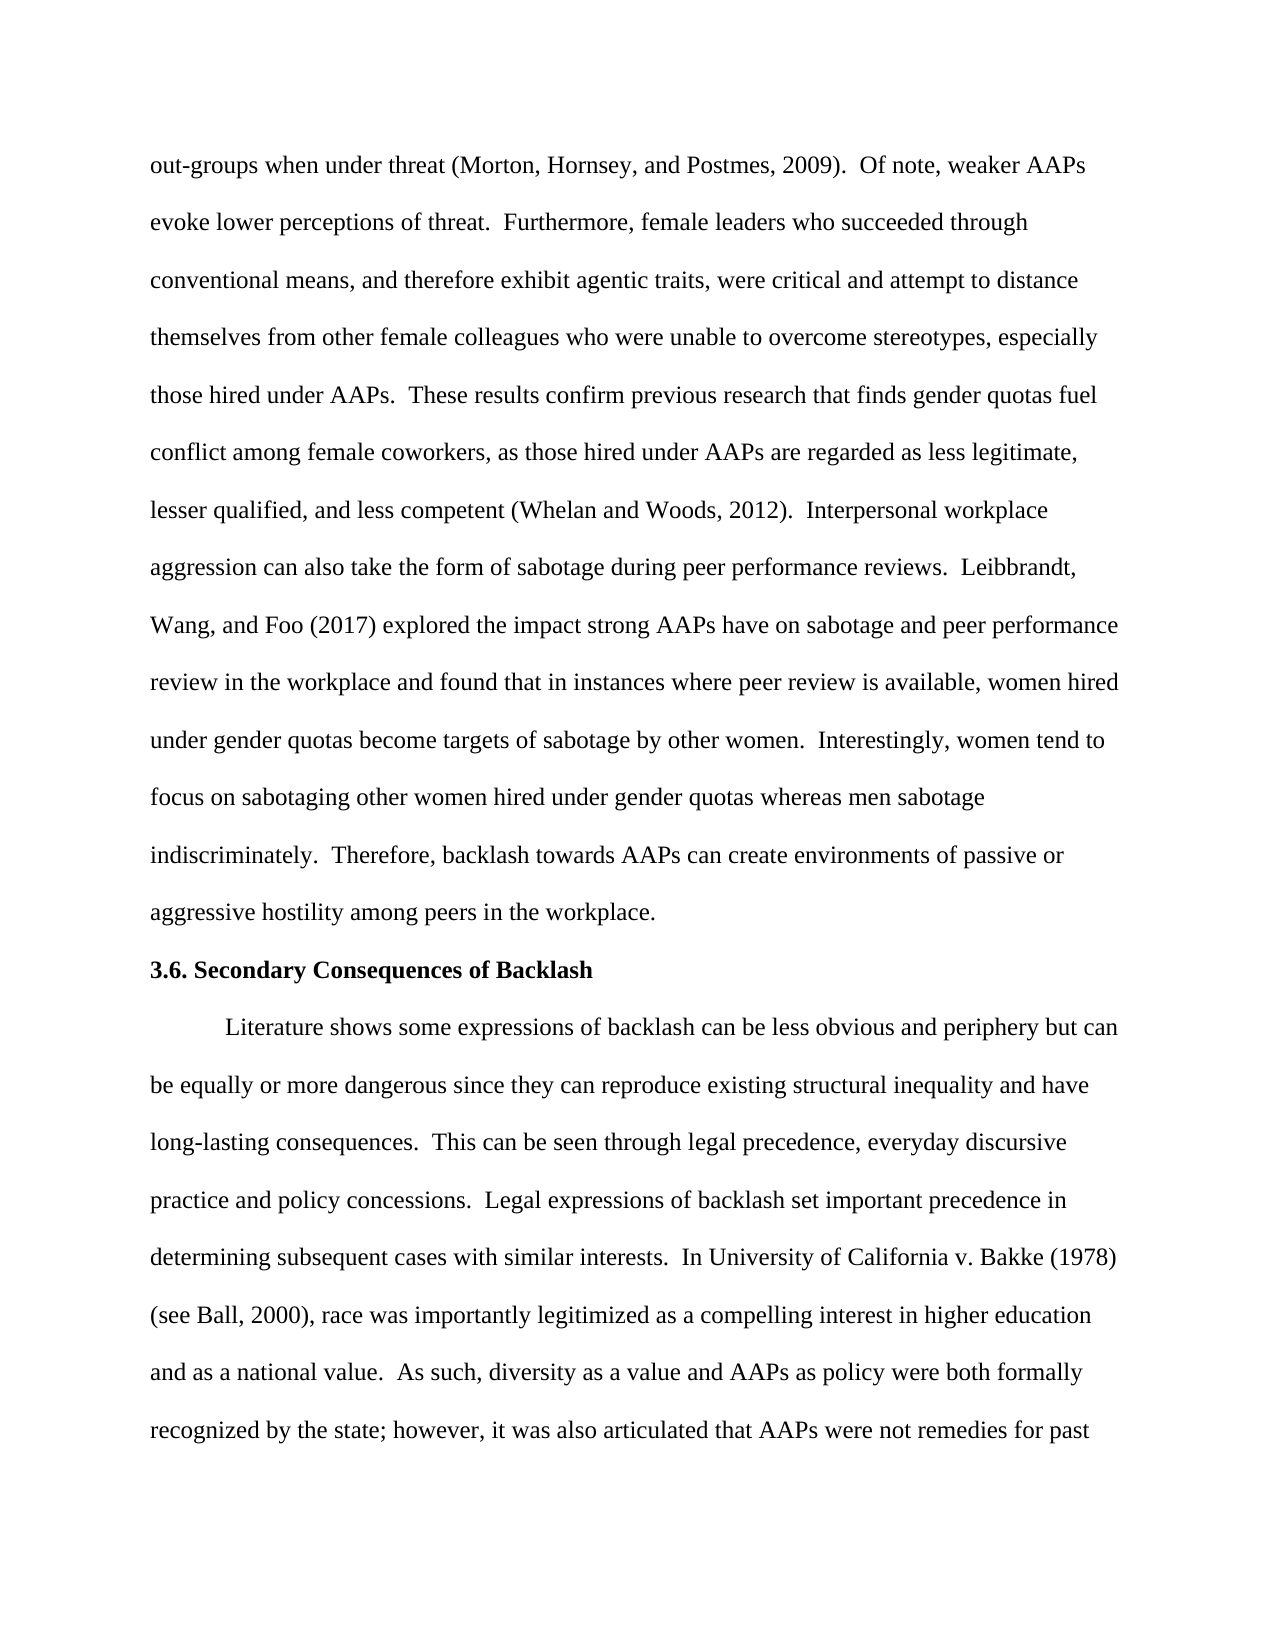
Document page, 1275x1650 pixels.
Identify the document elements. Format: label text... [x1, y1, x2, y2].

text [150, 150, 1125, 926]
text 3.6. Secondary Consequences of Backlash [150, 955, 1125, 984]
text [150, 1012, 1125, 1444]
